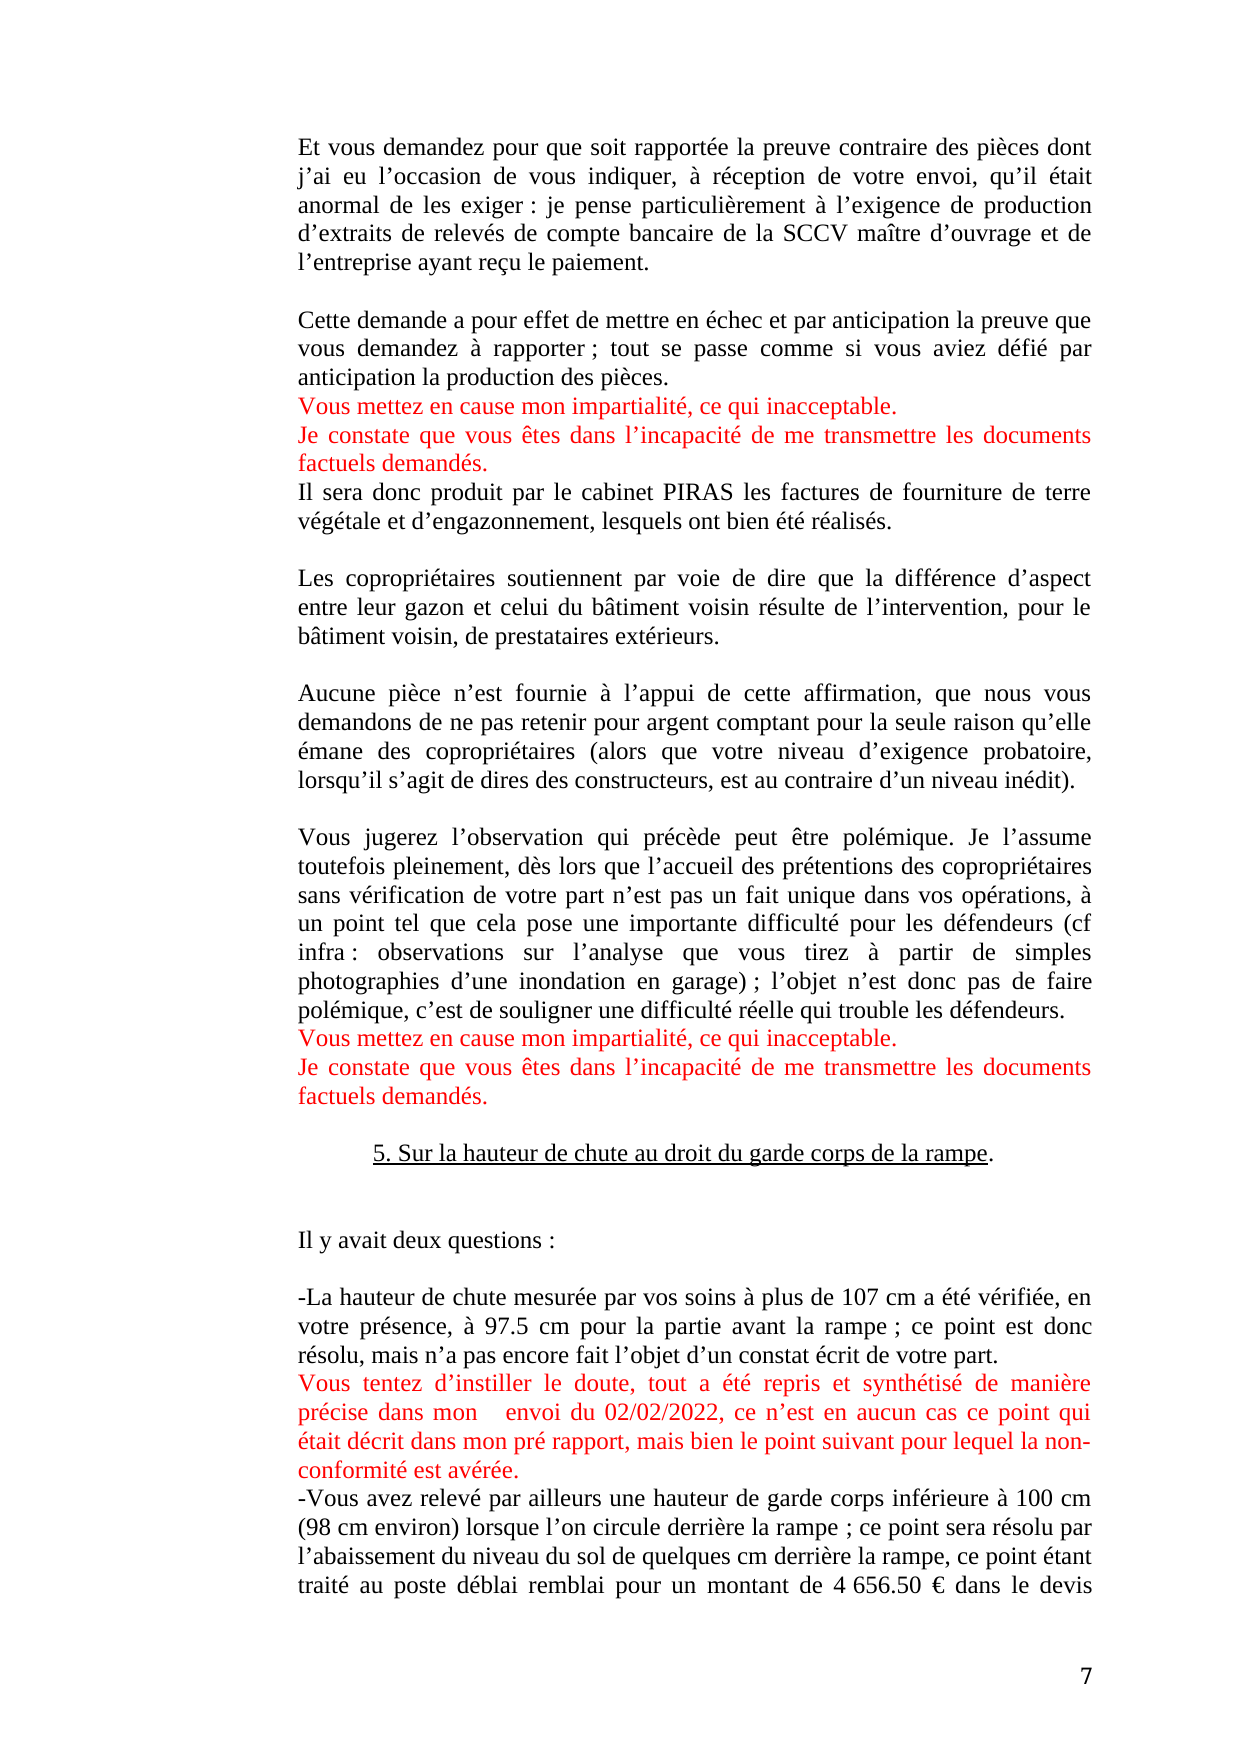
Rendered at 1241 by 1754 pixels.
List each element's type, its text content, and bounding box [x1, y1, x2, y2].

text Je constate que vous êtes dans l’incapacité de me transmettre les documents factuels demandés. [298, 1052, 1092, 1110]
text Vous mettez en cause mon impartialité, ce qui inacceptable. [298, 391, 1092, 420]
text Il sera donc produit par le cabinet PIRAS les factures de fourniture de terre végétale et d’engazonnement, lesquels ont bien été réalisés. [298, 477, 1092, 535]
text Je constate que vous êtes dans l’incapacité de me transmettre les documents factuels demandés. [298, 420, 1092, 477]
text 5. Sur la hauteur de chute au droit du garde corps de la rampe. [223, 1138, 1092, 1167]
text Vous jugerez l’observation qui précède peut être polémique. Je l’assume toutefois pleinement, dès lors que l’accueil des prétentions des copropriétaires sans vérification de votre part n’est pas un fait unique dans vos opérations, à un point tel que cela pose une importante difficulté pour les défendeurs (cf infra : observations sur l’analyse que vous tirez à partir de simples photographies d’une inondation en garage) ; l’objet n’est donc pas de faire polémique, c’est de souligner une difficulté réelle qui trouble les défendeurs. [298, 822, 1092, 1023]
text Vous tentez d’instiller le doute, tout a été repris et synthétisé de manière précise dans mon envoi du 02/02/2022, ce n’est en aucun cas ce point qui était décrit dans mon pré rapport, mais bien le point suivant pour lequel la non-conformité est avérée. [298, 1368, 1092, 1483]
text Il y avait deux questions : [148, 1225, 1092, 1253]
text Et vous demandez pour que soit rapportée la preuve contraire des pièces dont j’ai eu l’occasion de vous indiquer, à réception de votre envoi, qu’il était anormal de les exiger : je pense particulièrement à l’exigence de production d’extraits de relevés de compte bancaire de la SCCV maître d’ouvrage et de l’entreprise ayant reçu le paiement. [298, 132, 1092, 276]
text Les copropriétaires soutiennent par voie de dire que la différence d’aspect entre leur gazon et celui du bâtiment voisin résulte de l’intervention, pour le bâtiment voisin, de prestataires extérieurs. [298, 563, 1092, 650]
text Vous mettez en cause mon impartialité, ce qui inacceptable. [298, 1023, 1092, 1052]
text Cette demande a pour effet de mettre en échec et par anticipation la preuve que vous demandez à rapporter ; tout se passe comme si vous aviez défié par anticipation la production des pièces. [298, 305, 1092, 391]
text Aucune pièce n’est fournie à l’appui de cette affirmation, que nous vous demandons de ne pas retenir pour argent comptant pour la seule raison qu’elle émane des copropriétaires (alors que votre niveau d’exigence probatoire, lorsqu’il s’agit de dires des constructeurs, est au contraire d’un niveau inédit). [298, 678, 1092, 793]
text -La hauteur de chute mesurée par vos soins à plus de 107 cm a été vérifiée, en votre présence, à 97.5 cm pour la partie avant la rampe ; ce point est donc résolu, mais n’a pas encore fait l’objet d’un constat écrit de votre part. [298, 1282, 1092, 1368]
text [298, 1483, 1092, 1598]
